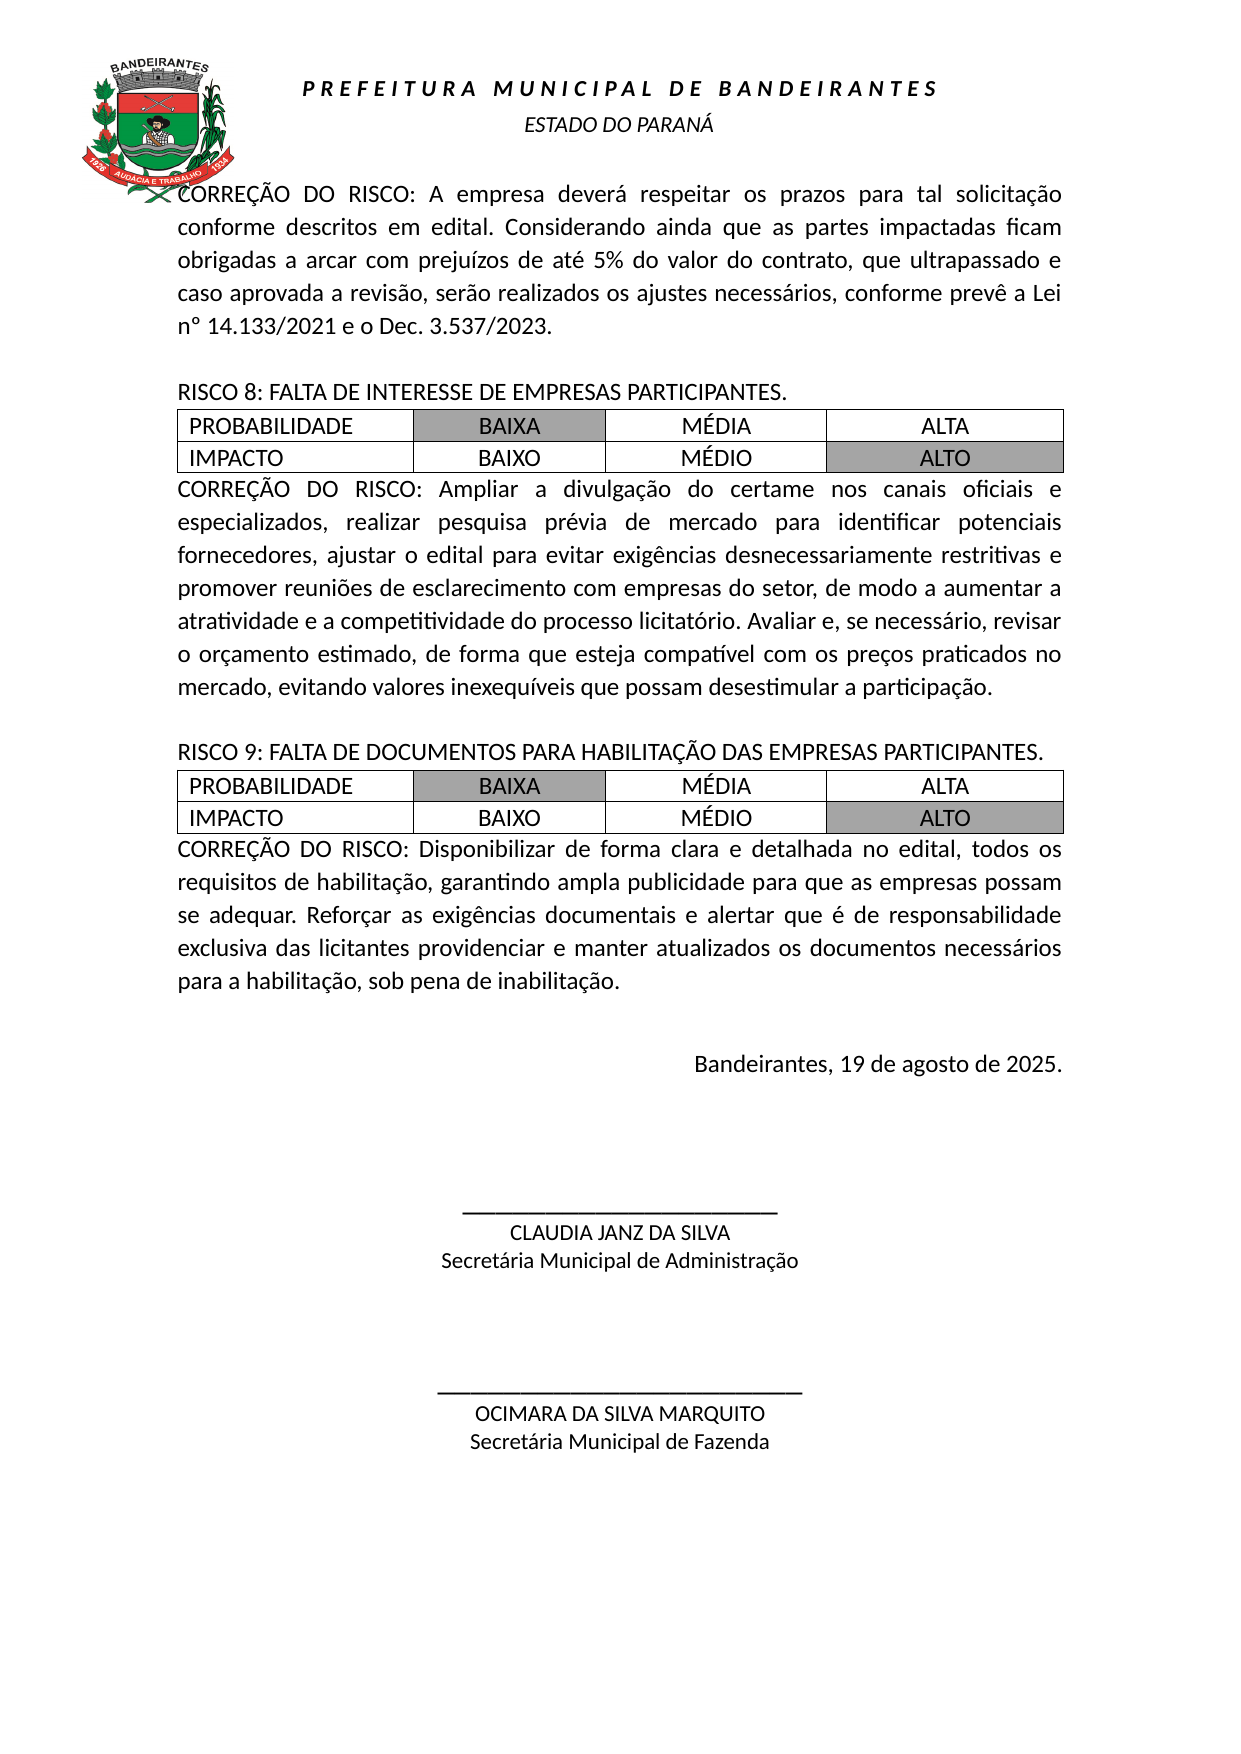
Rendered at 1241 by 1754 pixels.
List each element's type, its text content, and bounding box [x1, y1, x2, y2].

table_cell BAIXO [414, 442, 605, 472]
text Secretária Municipal de Administração [177, 1246, 1063, 1274]
table_cell MÉDIO [606, 442, 826, 472]
table_cell MÉDIO [606, 802, 826, 833]
table_cell BAIXO [414, 802, 605, 833]
text OCIMARA DA SILVA MARQUITO [177, 1399, 1063, 1427]
table_header BAIXA [414, 771, 605, 801]
table_header MÉDIA [606, 771, 826, 801]
table_cell IMPACTO [178, 442, 413, 472]
table_cell ALTO [827, 442, 1063, 472]
table_cell IMPACTO [178, 802, 413, 833]
text CORREÇÃO DO RISCO: Ampliar a divulgação do certame nos canais oficiais e especializados, realizar pesquisa prévia de mercado para identificar potenciais fornecedores, ajustar o edital para evitar exigências desnecessariamente restritivas e promover reuniões de esclarecimento com empresas do setor, de modo a aumentar a atratividade e a competitividade do processo licitatório. Avaliar e, se necessário, revisar o orçamento estimado, de forma que esteja compatível com os preços praticados no mercado, evitando valores inexequíveis que possam desestimular a participação. [177, 473, 1063, 701]
table_header ALTA [827, 771, 1063, 801]
text CORREÇÃO DO RISCO: A empresa deverá respeitar os prazos para tal solicitação conforme descritos em edital. Considerando ainda que as partes impactadas ficam obrigadas a arcar com prejuízos de até 5% do valor do contrato, que ultrapassado e caso aprovada a revisão, serão realizados os ajustes necessários, conforme prevê a Lei nº 14.133/2021 e o Dec. 3.537/2023. [177, 179, 1063, 341]
table_header PROBABILIDADE [178, 771, 413, 801]
text Secretária Municipal de Fazenda [177, 1427, 1063, 1455]
table_header ALTA [827, 410, 1063, 441]
text CORREÇÃO DO RISCO: Disponibilizar de forma clara e detalhada no edital, todos os requisitos de habilitação, garantindo ampla publicidade para que as empresas possam se adequar. Reforçar as exigências documentais e alertar que é de responsabilidade exclusiva das licitantes providenciar e manter atualizados os documentos necessários para a habilitação, sob pena de inabilitação. [177, 834, 1063, 996]
table_cell ALTO [827, 802, 1063, 833]
table_header PROBABILIDADE [178, 410, 413, 441]
text RISCO 9: FALTA DE DOCUMENTOS PARA HABILITAÇÃO DAS EMPRESAS PARTICIPANTES. [177, 737, 1063, 767]
picture [81, 58, 235, 203]
table_header BAIXA [414, 410, 605, 441]
text RISCO 8: FALTA DE INTERESSE DE EMPRESAS PARTICIPANTES. [177, 376, 1063, 407]
text ___________________ [177, 1177, 1063, 1218]
text ______________________ [177, 1358, 1063, 1399]
text CLAUDIA JANZ DA SILVA [177, 1218, 1063, 1246]
table_header MÉDIA [606, 410, 826, 441]
text Bandeirantes, 19 de agosto de 2025. [177, 1048, 1063, 1078]
